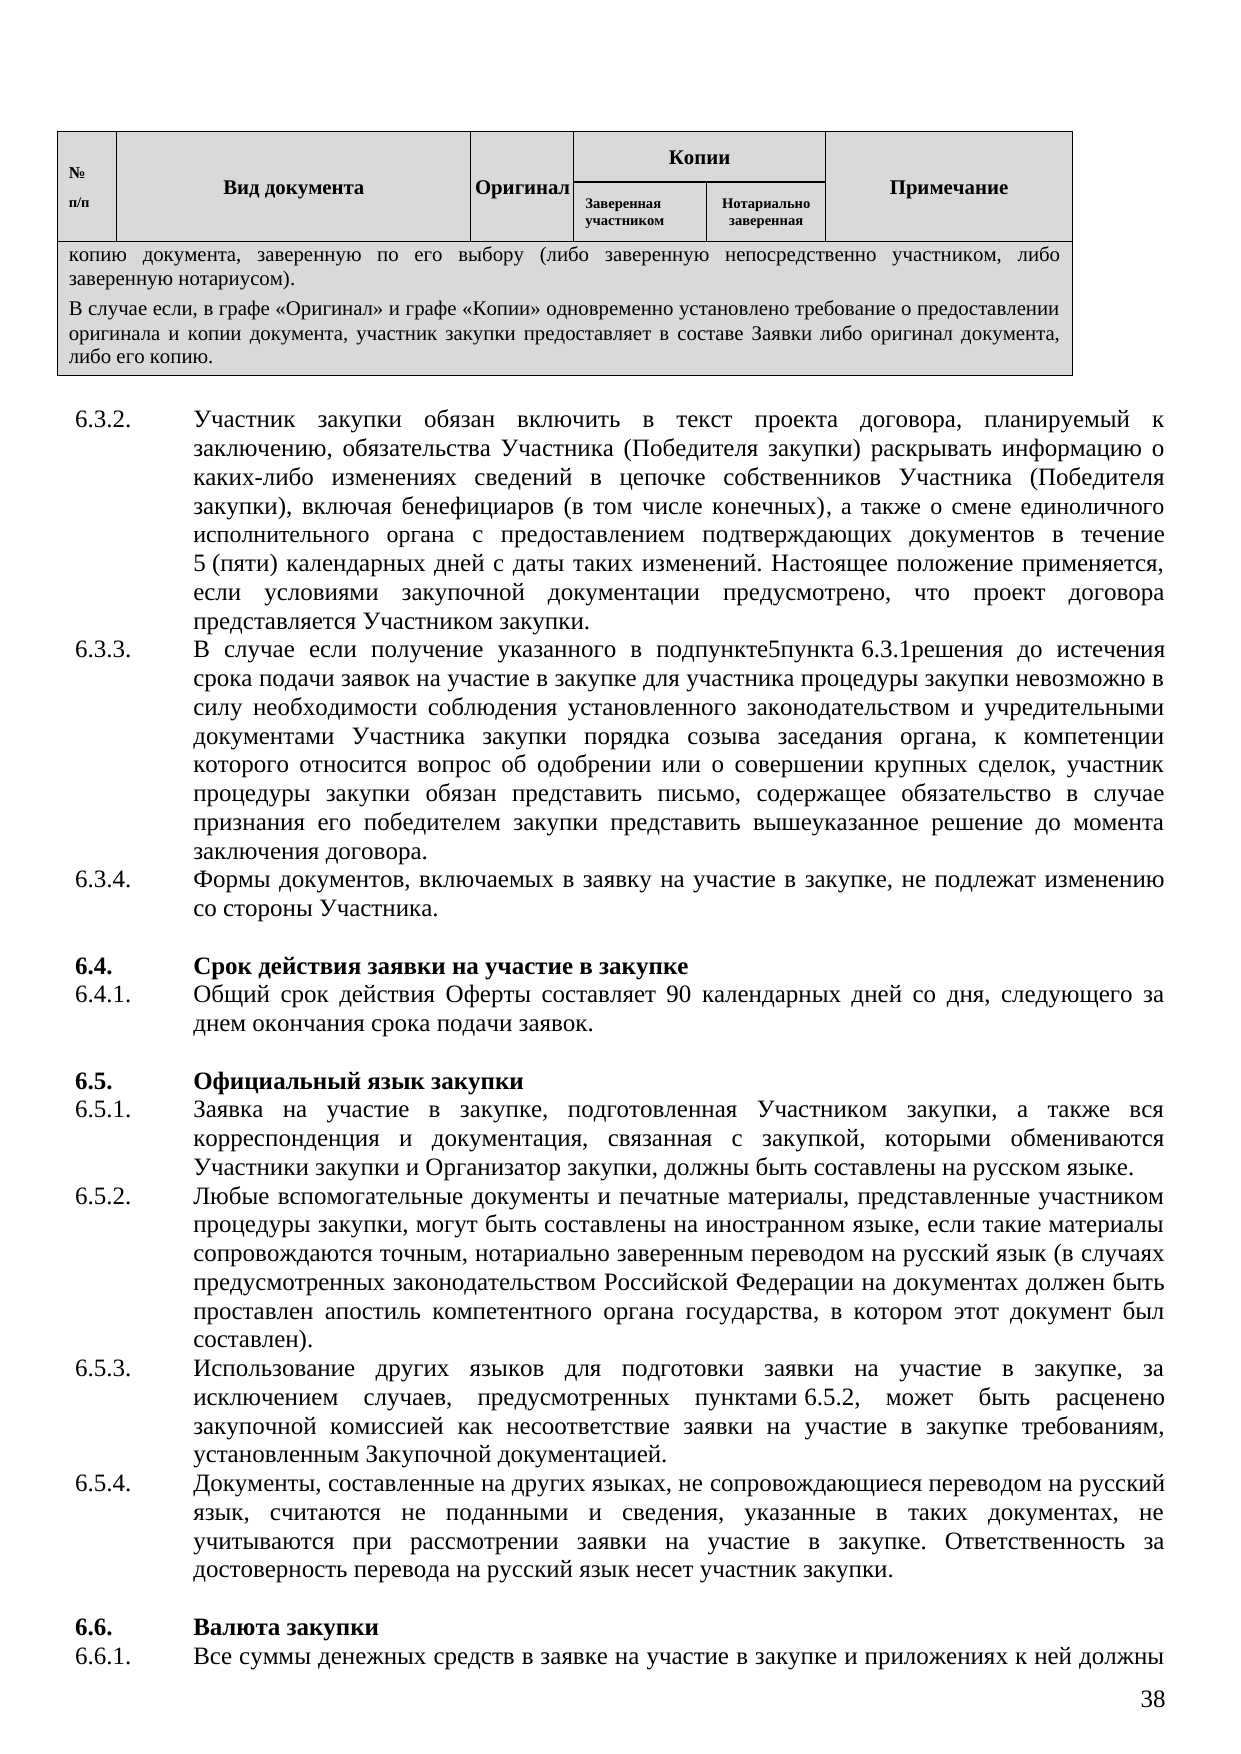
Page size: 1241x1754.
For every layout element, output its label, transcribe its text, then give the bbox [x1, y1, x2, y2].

list Любые вспомогательные документы и печатные материалы, представленные участником процедуры закупки, могут быть составлены на иностранном языке, если такие материалы сопровождаются точным, нотариально заверенным переводом на русский язык (в случаях предусмотренных законодательством Российской Федерации на документах должен быть проставлен апостиль компетентного органа государства, в котором этот документ был составлен). [75, 1181, 1165, 1353]
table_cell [58, 242, 1072, 375]
list Официальный язык закупки [75, 1066, 1165, 1094]
table_header Вид документа [117, 132, 470, 241]
list Участник закупки обязан включить в текст проекта договора, планируемый к заключению, обязательства Участника (Победителя закупки) раскрывать информацию о каких-либо изменениях сведений в цепочке собственников Участника (Победителя закупки), включая бенефициаров (в том числе конечных), а также о смене единоличного исполнительного органа с предоставлением подтверждающих документов в течение 5 (пяти) календарных дней с даты таких изменений. Настоящее положение применяется, если условиями закупочной документации предусмотрено, что проект договора представляется Участником закупки. [75, 404, 1165, 634]
table_cell Нотариально заверенная [707, 183, 825, 241]
list Валюта закупки [75, 1612, 1165, 1641]
list Срок действия заявки на участие в закупке [75, 951, 1165, 979]
list Общий срок действия Оферты составляет 90 календарных дней со дня, следующего за днем окончания срока подачи заявок. [75, 979, 1165, 1037]
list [75, 1641, 1165, 1669]
table_header № п/п [58, 132, 116, 241]
table_header Копии [574, 132, 825, 181]
list Использование других языков для подготовки заявки на участие в закупке, за исключением случаев, предусмотренных пунктами 6.5.2, может быть расценено закупочной комиссией как несоответствие заявки на участие в закупке требованиям, установленным Закупочной документацией. [75, 1353, 1165, 1468]
table_cell Заверенная участником [574, 183, 706, 241]
list Заявка на участие в закупке, подготовленная Участником закупки, а также вся корреспонденция и документация, связанная с закупкой, которыми обмениваются Участники закупки и Организатор закупки, должны быть составлены на русском языке. [75, 1094, 1165, 1181]
list Формы документов, включаемых в заявку на участие в закупке, не подлежат изменению со стороны Участника. [75, 864, 1165, 922]
list Документы, составленные на других языках, не сопровождающиеся переводом на русский язык, считаются не поданными и сведения, указанные в таких документах, не учитываются при рассмотрении заявки на участие в закупке. Ответственность за достоверность перевода на русский язык несет участник закупки. [75, 1468, 1165, 1583]
table_header Оригинал [471, 132, 573, 241]
table_header Примечание [826, 132, 1072, 241]
list В случае если получение указанного в подпункте5пункта 6.3.1решения до истечения срока подачи заявок на участие в закупке для участника процедуры закупки невозможно в силу необходимости соблюдения установленного законодательством и учредительными документами Участника закупки порядка созыва заседания органа, к компетенции которого относится вопрос об одобрении или о совершении крупных сделок, участник процедуры закупки обязан представить письмо, содержащее обязательство в случае признания его победителем закупки представить вышеуказанное решение до момента заключения договора. [75, 634, 1165, 864]
